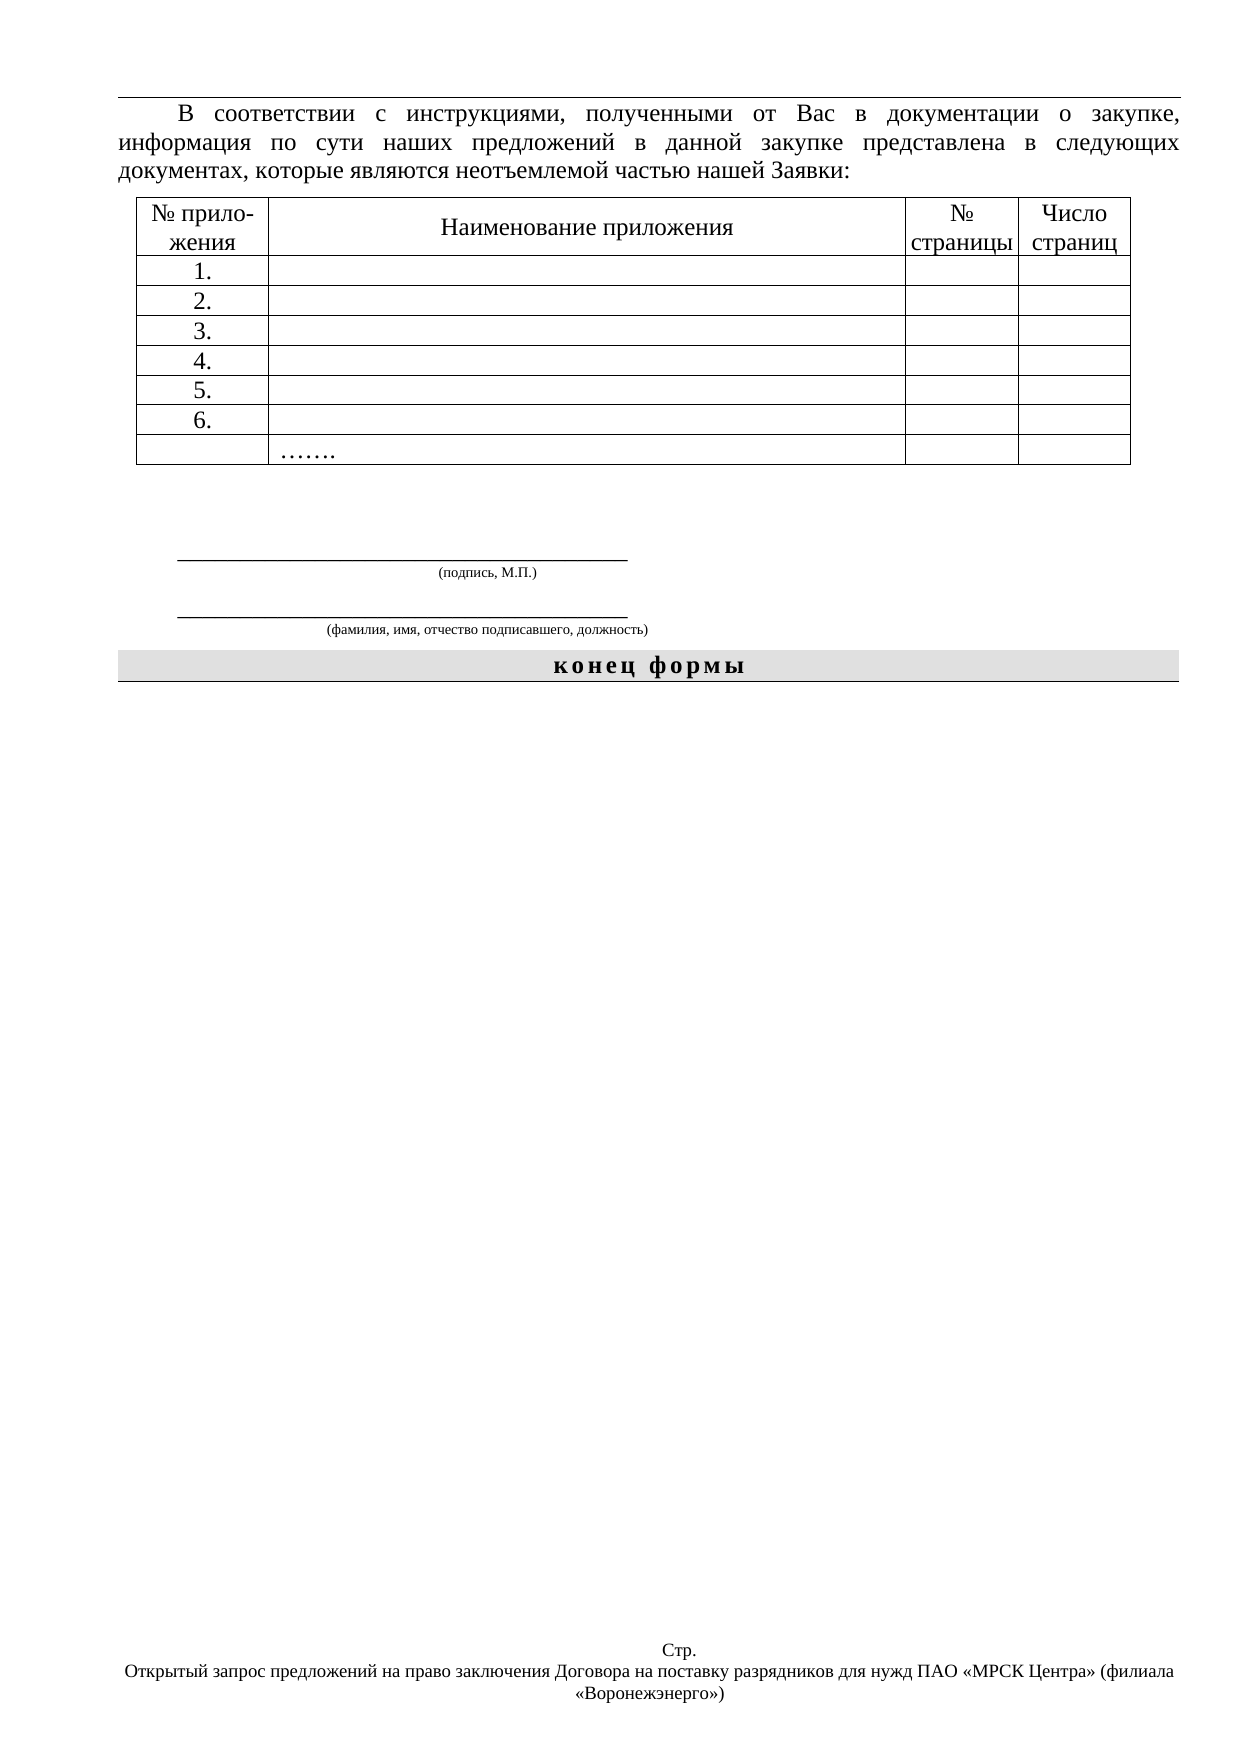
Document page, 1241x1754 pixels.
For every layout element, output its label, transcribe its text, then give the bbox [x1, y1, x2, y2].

table_header № прило-жения [137, 198, 268, 255]
table_cell 4. [137, 346, 268, 374]
table_cell [269, 286, 905, 315]
table_cell 2. [137, 286, 268, 315]
table_cell [269, 346, 905, 374]
table_cell [1019, 346, 1130, 374]
table_cell [906, 256, 1018, 285]
table_cell [906, 286, 1018, 315]
table_cell [137, 435, 268, 464]
table_cell [269, 316, 905, 345]
table_cell [269, 256, 905, 285]
table_cell [1019, 376, 1130, 404]
text ____________________________________ [118, 592, 1181, 621]
table_cell ……. [269, 435, 905, 464]
table_cell [1019, 316, 1130, 345]
text (подпись, М.П.) [118, 564, 797, 592]
table_cell 5. [137, 376, 268, 404]
table_cell 1. [137, 256, 268, 285]
table_header Наименование приложения [269, 198, 905, 255]
table_cell [269, 376, 905, 404]
table_cell [906, 346, 1018, 374]
text ____________________________________ [118, 535, 1181, 564]
table_cell [1019, 405, 1130, 434]
table_cell [906, 435, 1018, 464]
table_cell [906, 376, 1018, 404]
table_cell 3. [137, 316, 268, 345]
table_cell [1019, 435, 1130, 464]
text В соответствии с инструкциями, полученными от Вас в документации о закупке, информация по сути наших предложений в данной закупке представлена в следующих документах, которые являются неотъемлемой частью нашей Заявки: [118, 98, 1181, 184]
table_cell [906, 316, 1018, 345]
text (фамилия, имя, отчество подписавшего, должность) [118, 621, 797, 650]
text конец формы [118, 650, 1179, 681]
table_cell 6. [137, 405, 268, 434]
table_header Число страниц [1019, 198, 1130, 255]
table_cell [1019, 286, 1130, 315]
table_cell [269, 405, 905, 434]
table_header № страницы [906, 198, 1018, 255]
table_cell [906, 405, 1018, 434]
table_cell [1019, 256, 1130, 285]
